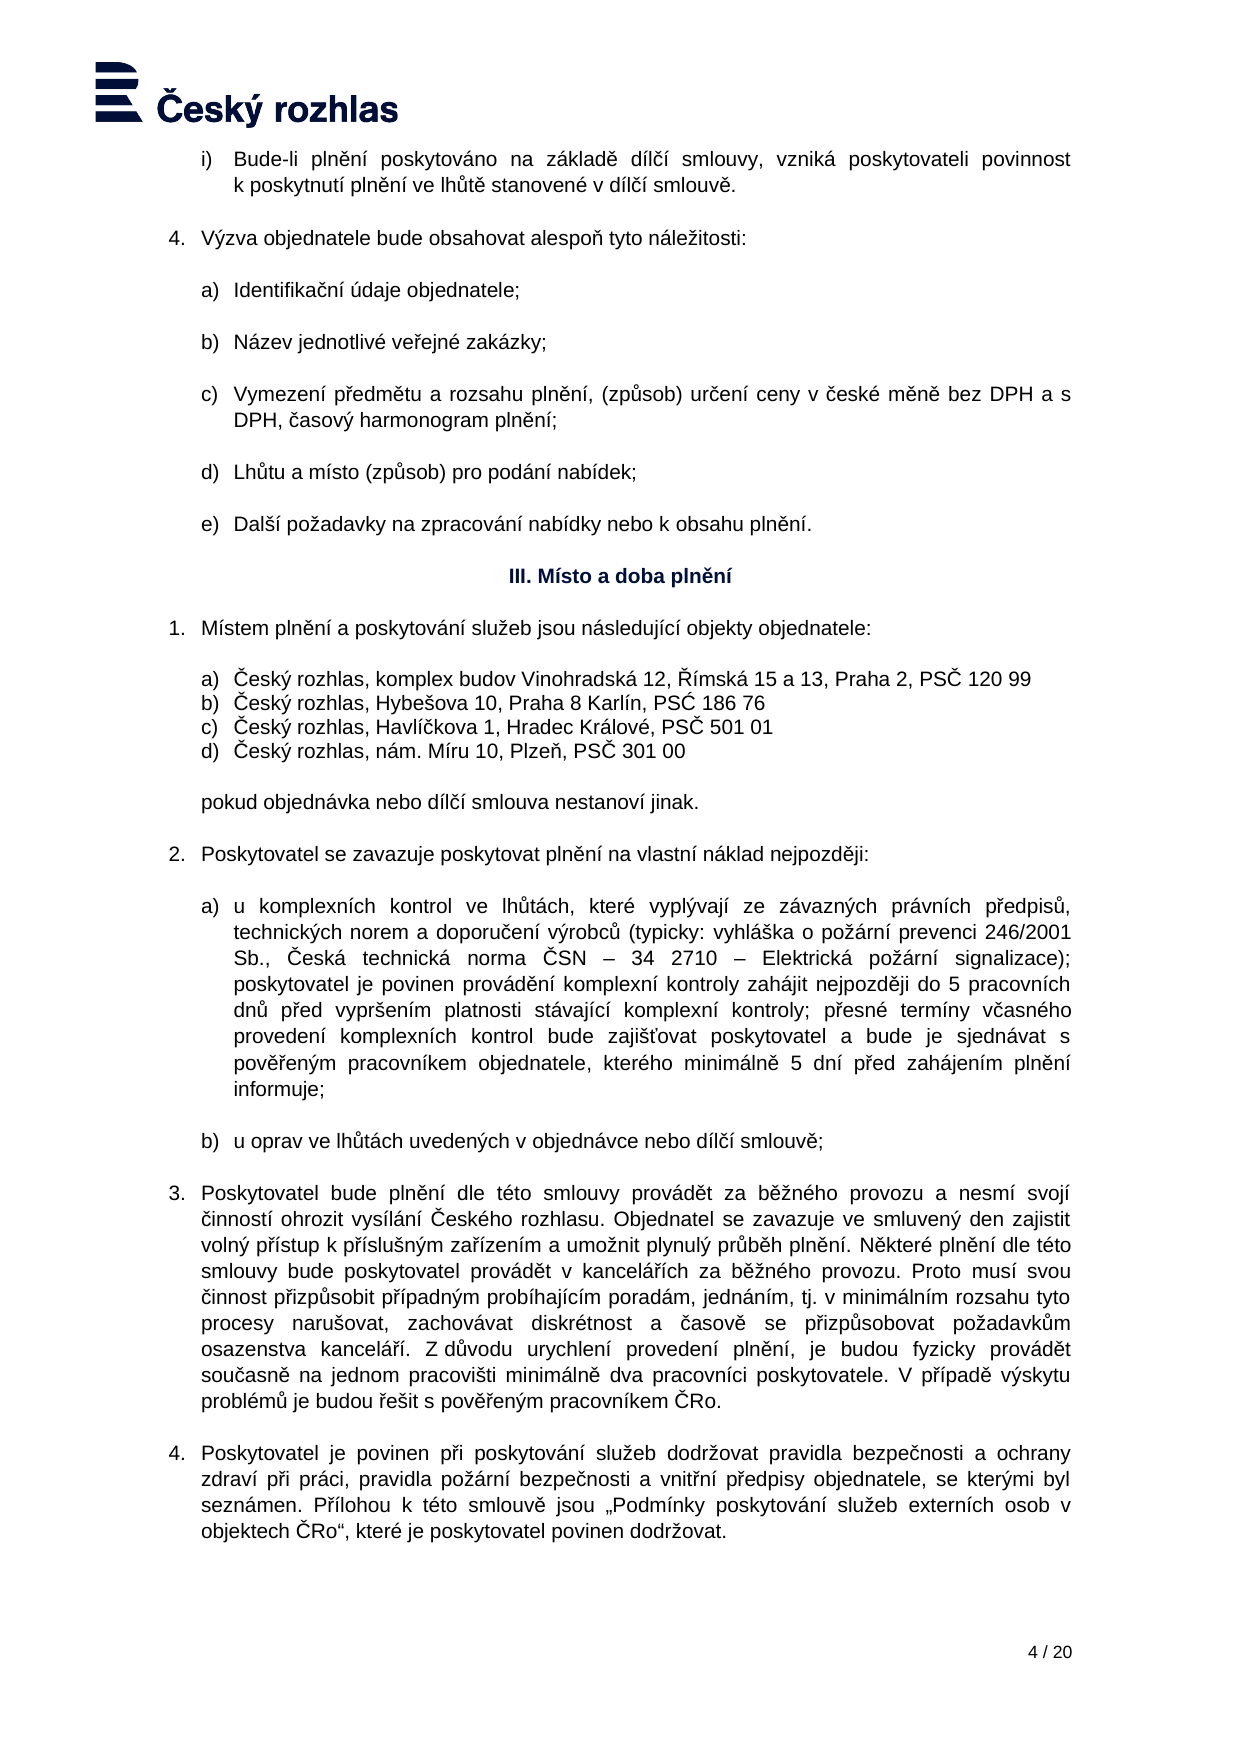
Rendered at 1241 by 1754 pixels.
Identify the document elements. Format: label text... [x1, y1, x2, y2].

list Další požadavky na zpracování nabídky nebo k obsahu plnění. [201, 511, 1072, 537]
list Poskytovatel je povinen při poskytování služeb dodržovat pravidla bezpečnosti a ochrany zdraví při práci, pravidla požární bezpečnosti a vnitřní předpisy objednatele, se kterými byl seznámen. Přílohou k této smlouvě jsou „Podmínky poskytování služeb externích osob v objektech ČRo“, které je poskytovatel povinen dodržovat. [168, 1440, 1072, 1544]
list Bude-li plnění poskytováno na základě dílčí smlouvy, vzniká poskytovateli povinnost k poskytnutí plnění ve lhůtě stanovené v dílčí smlouvě. [201, 146, 1072, 198]
picture [95, 62, 398, 128]
list Poskytovatel bude plnění dle této smlouvy provádět za běžného provozu a nesmí svojí činností ohrozit vysílání Českého rozhlasu. Objednatel se zavazuje ve smluvený den zajistit volný přístup k příslušným zařízením a umožnit plynulý průběh plnění. Některé plnění dle této smlouvy bude poskytovatel provádět v kancelářích za běžného provozu. Proto musí svou činnost přizpůsobit případným probíhajícím poradám, jednáním, tj. v minimálním rozsahu tyto procesy narušovat, zachovávat diskrétnost a časově se přizpůsobovat požadavkům osazenstva kanceláří. Z důvodu urychlení provedení plnění, je budou fyzicky provádět současně na jednom pracovišti minimálně dva pracovníci poskytovatele. V případě výskytu problémů je budou řešit s pověřeným pracovníkem ČRo. [168, 1179, 1072, 1414]
list Český rozhlas, Havlíčkova 1, Hradec Králové, PSČ 501 01 [201, 715, 1072, 739]
list Identifikační údaje objednatele; [201, 276, 1072, 302]
list u oprav ve lhůtách uvedených v objednávce nebo dílčí smlouvě; [201, 1127, 1072, 1153]
list Místem plnění a poskytování služeb jsou následující objekty objednatele: [168, 615, 1072, 641]
list Lhůtu a místo (způsob) pro podání nabídek; [201, 458, 1072, 484]
list Poskytovatel se zavazuje poskytovat plnění na vlastní náklad nejpozději: [168, 841, 1072, 867]
list pokud objednávka nebo dílčí smlouva nestanoví jinak. [201, 763, 1072, 815]
subtitle Místo a doba plnění [168, 563, 1072, 589]
list Název jednotlivé veřejné zakázky; [201, 328, 1072, 354]
list Český rozhlas, komplex budov Vinohradská 12, Římská 15 a 13, Praha 2, PSČ 120 99 [201, 667, 1072, 691]
list Český rozhlas, nám. Míru 10, Plzeň, PSČ 301 00 [201, 739, 1072, 763]
list Vymezení předmětu a rozsahu plnění, (způsob) určení ceny v české měně bez DPH a s DPH, časový harmonogram plnění; [201, 380, 1072, 432]
list Výzva objednatele bude obsahovat alespoň tyto náležitosti: [168, 224, 1072, 250]
list u komplexních kontrol ve lhůtách, které vyplývají ze závazných právních předpisů, technických norem a doporučení výrobců (typicky: vyhláška o požární prevenci 246/2001 Sb., Česká technická norma ČSN – 34 2710 – Elektrická požární signalizace); poskytovatel je povinen provádění komplexní kontroly zahájit nejpozději do 5 pracovních dnů před vypršením platnosti stávající komplexní kontroly; přesné termíny včasného provedení komplexních kontrol bude zajišťovat poskytovatel a bude je sjednávat s pověřeným pracovníkem objednatele, kterého minimálně 5 dní před zahájením plnění informuje; [201, 893, 1072, 1101]
list Český rozhlas, Hybešova 10, Praha 8 Karlín, PSĆ 186 76 [201, 691, 1072, 715]
